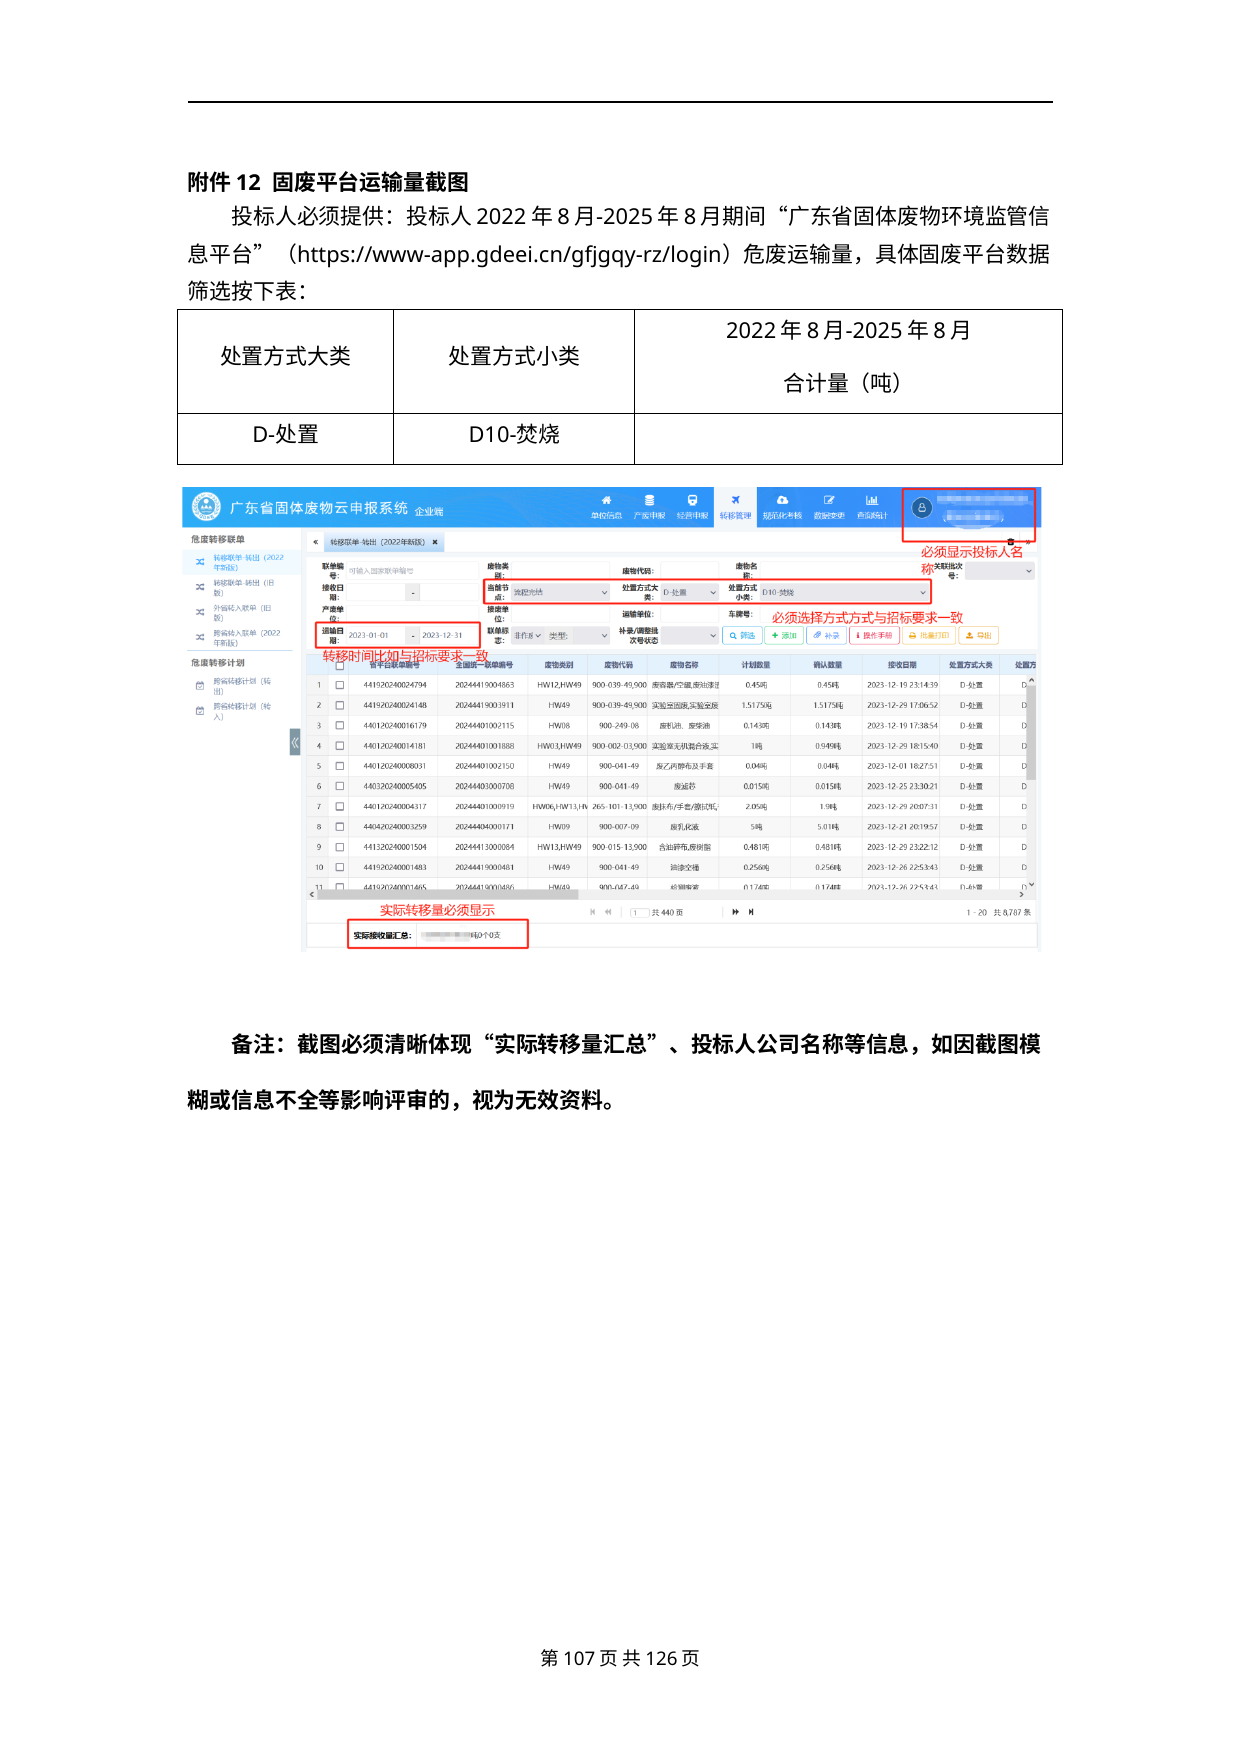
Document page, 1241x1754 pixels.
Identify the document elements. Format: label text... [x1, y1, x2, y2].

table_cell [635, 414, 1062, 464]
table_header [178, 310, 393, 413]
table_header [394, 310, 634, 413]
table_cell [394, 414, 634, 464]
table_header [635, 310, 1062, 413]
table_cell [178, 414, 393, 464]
text 投标人必须提供：投标人2022年8月-2025年8月期间“广东省固体废物环境监管信息平台”（https://www-app.gdeei.cn/gfjgqy-rz/login）危废运输量，具体固废平台数据筛选按下表： [187, 196, 1053, 309]
text 备注：截图必须清晰体现“实际转移量汇总”、投标人公司名称等信息，如因截图模糊或信息不全等影响评审的，视为无效资料。 [187, 1024, 1053, 1118]
subtitle 附件12 固废平台运输量截图 [187, 164, 1053, 196]
picture [182, 487, 1042, 952]
